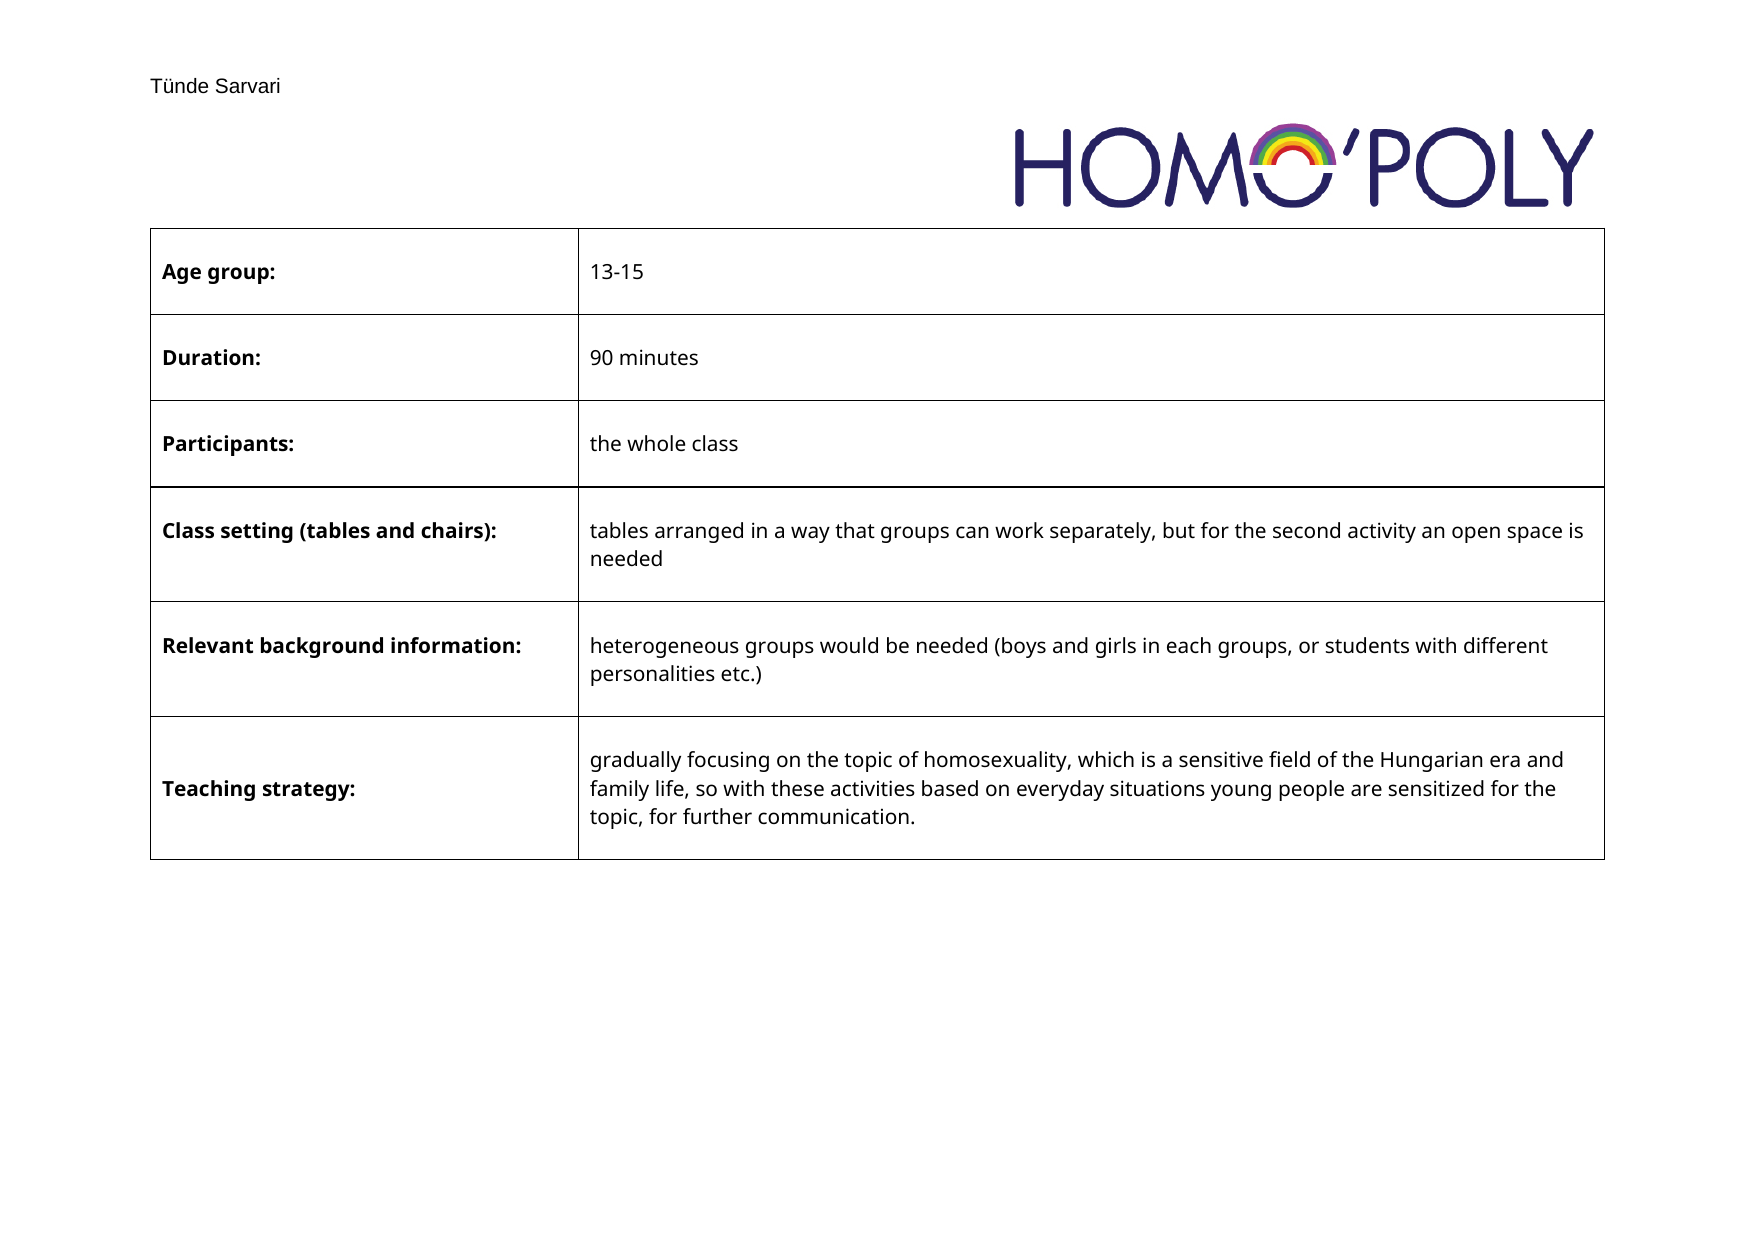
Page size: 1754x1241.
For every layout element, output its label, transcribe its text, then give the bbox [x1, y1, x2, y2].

table_cell Relevant background information: [151, 602, 578, 716]
table_cell Teaching strategy: [151, 717, 578, 859]
picture [1001, 97, 1604, 228]
table_cell gradually focusing on the topic of homosexuality, which is a sensitive field of the Hungarian era and family life, so with these activities based on everyday situations young people are sensitized for the topic, for further communication. [579, 717, 1604, 859]
table_cell 90 minutes [579, 315, 1604, 400]
table_cell Class setting (tables and chairs): [151, 488, 578, 601]
table_cell Age group: [151, 229, 578, 314]
table_cell tables arranged in a way that groups can work separately, but for the second activity an open space is needed [579, 488, 1604, 601]
table_cell heterogeneous groups would be needed (boys and girls in each groups, or students with different personalities etc.) [579, 602, 1604, 716]
table_cell the whole class [579, 401, 1604, 486]
table_cell Duration: [151, 315, 578, 400]
table_cell 13-15 [579, 229, 1604, 314]
table_cell Participants: [151, 401, 578, 486]
